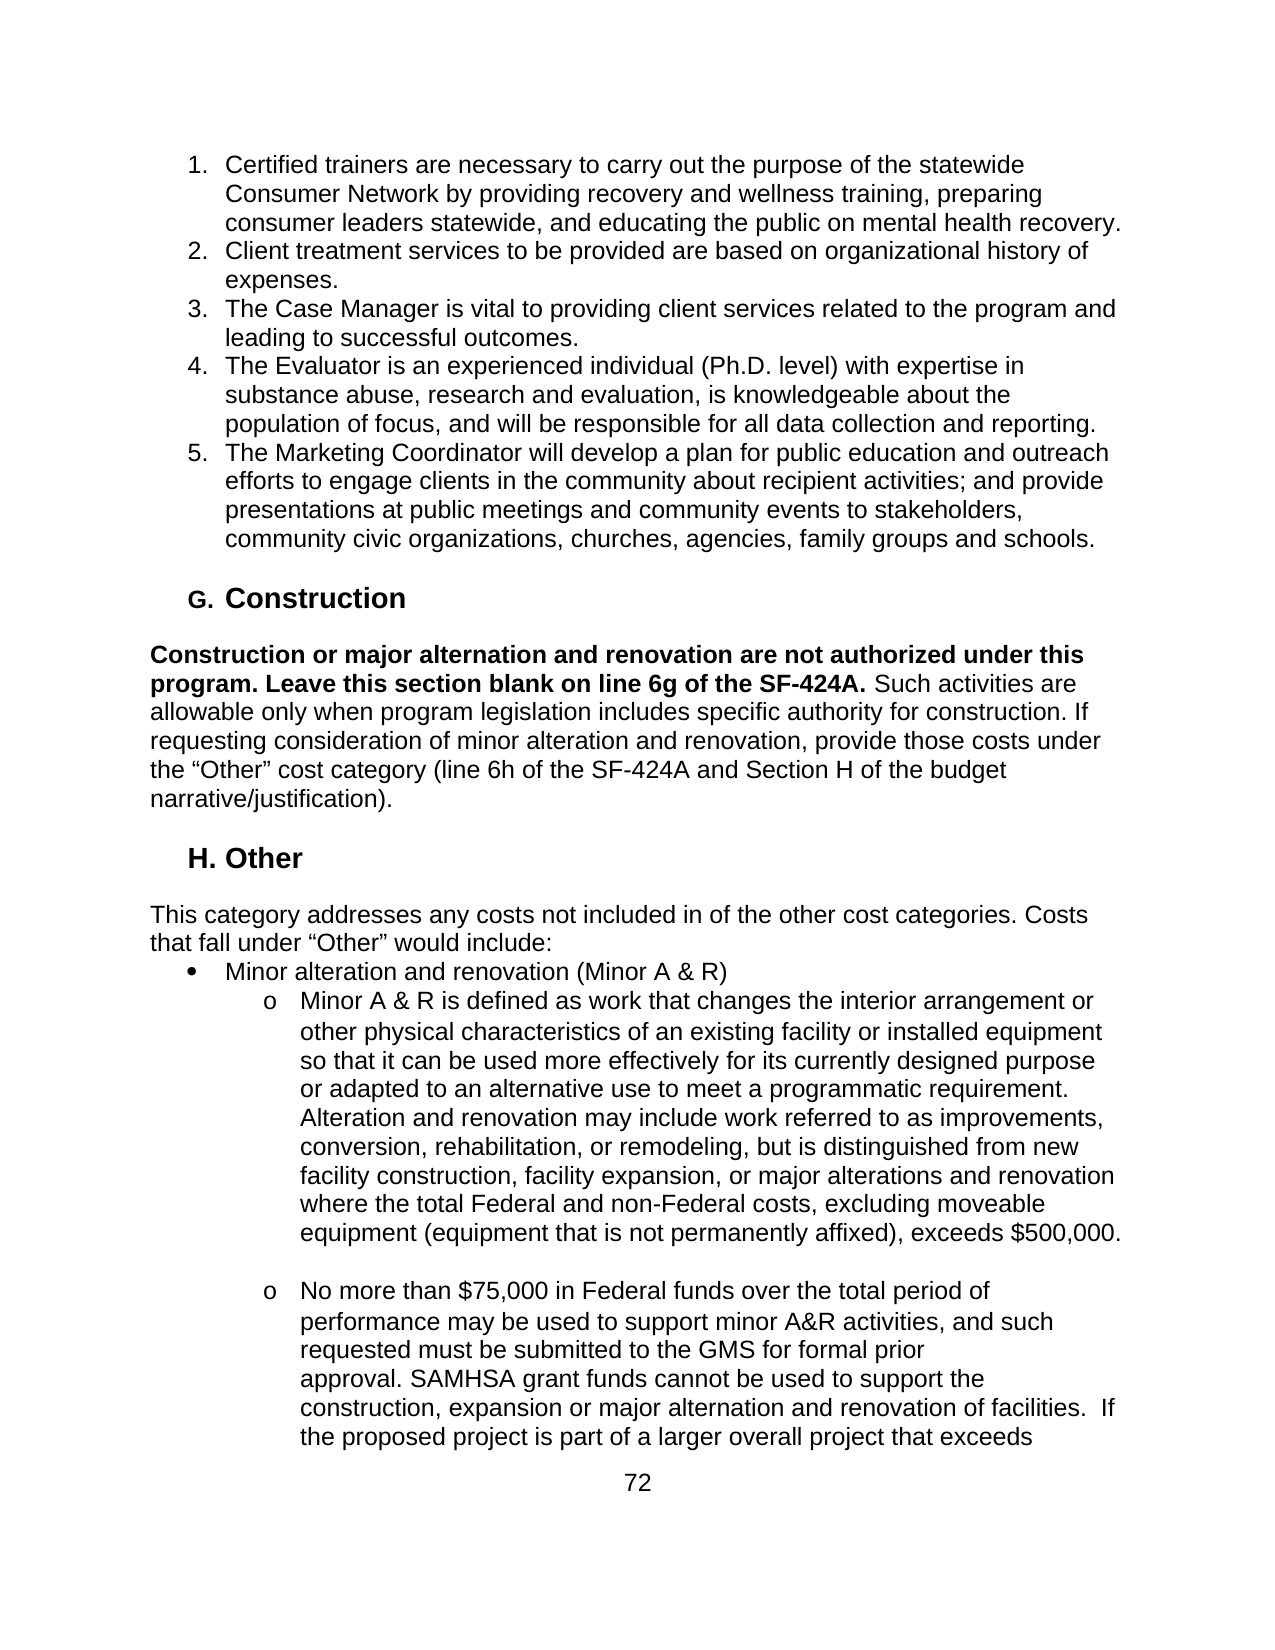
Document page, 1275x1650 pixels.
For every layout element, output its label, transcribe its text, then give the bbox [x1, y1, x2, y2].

list The Evaluator is an experienced individual (Ph.D. level) with expertise in substance abuse, research and evaluation, is knowledgeable about the population of focus, and will be responsible for all data collection and reporting. [187, 351, 1125, 437]
list The Case Manager is vital to providing client services related to the program and leading to successful outcomes. [187, 294, 1125, 351]
list Minor alteration and renovation (Minor A & R) [187, 957, 1125, 986]
list Minor A & R is defined as work that changes the interior arrangement or other physical characteristics of an existing facility or installed equipment so that it can be used more effectively for its currently designed purpose or adapted to an alternative use to meet a programmatic requirement. Alteration and renovation may include work referred to as improvements, conversion, rehabilitation, or remodeling, but is distinguished from new facility construction, facility expansion, or major alterations and renovation where the total Federal and non-Federal costs, excluding moveable equipment (equipment that is not permanently affixed), exceeds $500,000. [262, 986, 1125, 1247]
text Construction or major alternation and renovation are not authorized under this program. Leave this section blank on line 6g of the SF-424A. Such activities are allowable only when program legislation includes specific authority for construction. If requesting consideration of minor alteration and renovation, provide those costs under the “Other” cost category (line 6h of the SF-424A and Section H of the budget narrative/justification). [150, 640, 1125, 812]
list Construction [187, 581, 1125, 615]
list The Marketing Coordinator will develop a plan for public education and outreach efforts to engage clients in the community about recipient activities; and provide presentations at public meetings and community events to stakeholders, community civic organizations, churches, agencies, family groups and schools. [187, 437, 1125, 581]
text This category addresses any costs not included in of the other cost categories. Costs that fall under “Other” would include: [150, 899, 1125, 957]
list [262, 1276, 1125, 1450]
list Client treatment services to be provided are based on organizational history of expenses. [187, 236, 1125, 294]
list Other [187, 841, 1125, 874]
list Certified trainers are necessary to carry out the purpose of the statewide Consumer Network by providing recovery and wellness training, preparing consumer leaders statewide, and educating the public on mental health recovery. [187, 150, 1125, 236]
